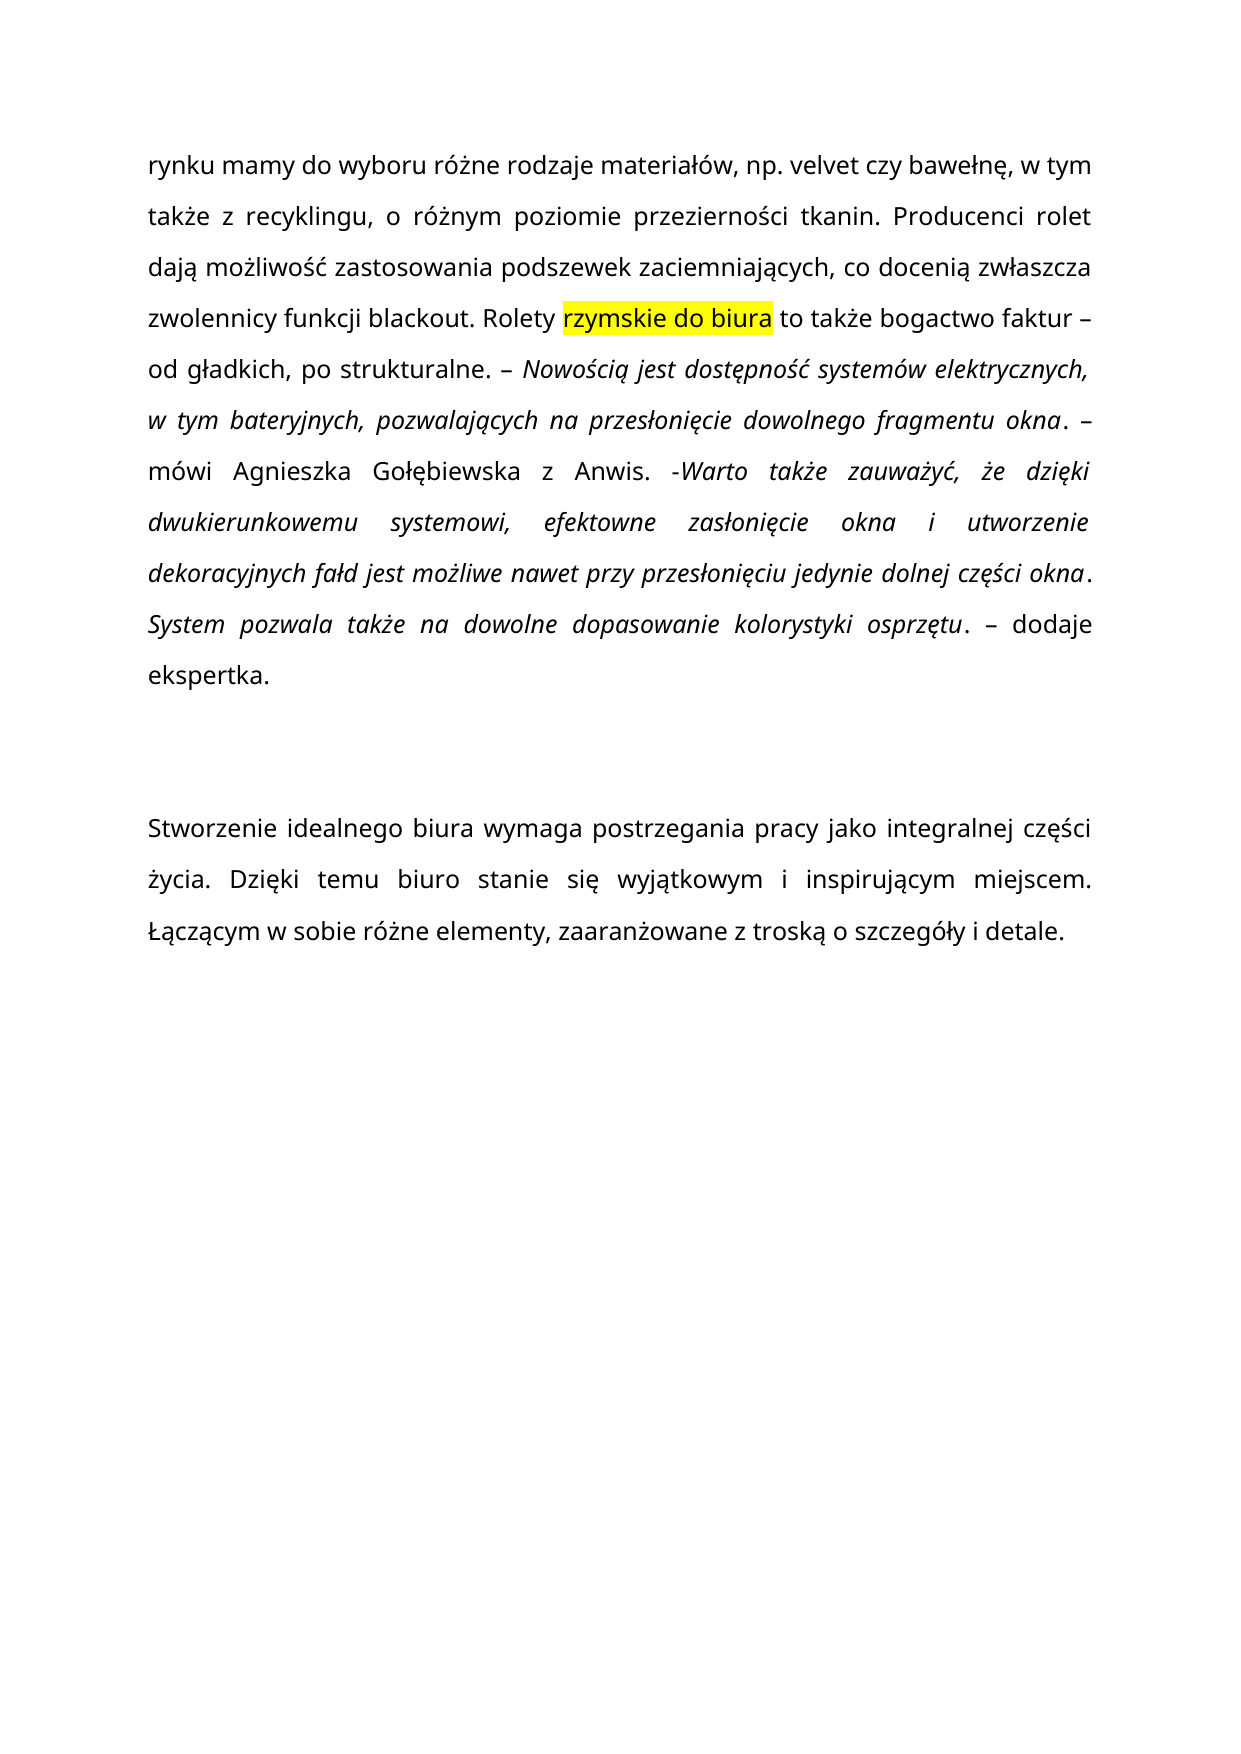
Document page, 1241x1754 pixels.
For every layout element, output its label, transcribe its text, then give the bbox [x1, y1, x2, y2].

text Stworzenie idealnego biura wymaga postrzegania pracy jako integralnej części życia. Dzięki temu biuro stanie się wyjątkowym i inspirującym miejscem. Łączącym w sobie różne elementy, zaaranżowane z troską o szczegóły i detale. [148, 811, 1093, 947]
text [148, 148, 1093, 692]
